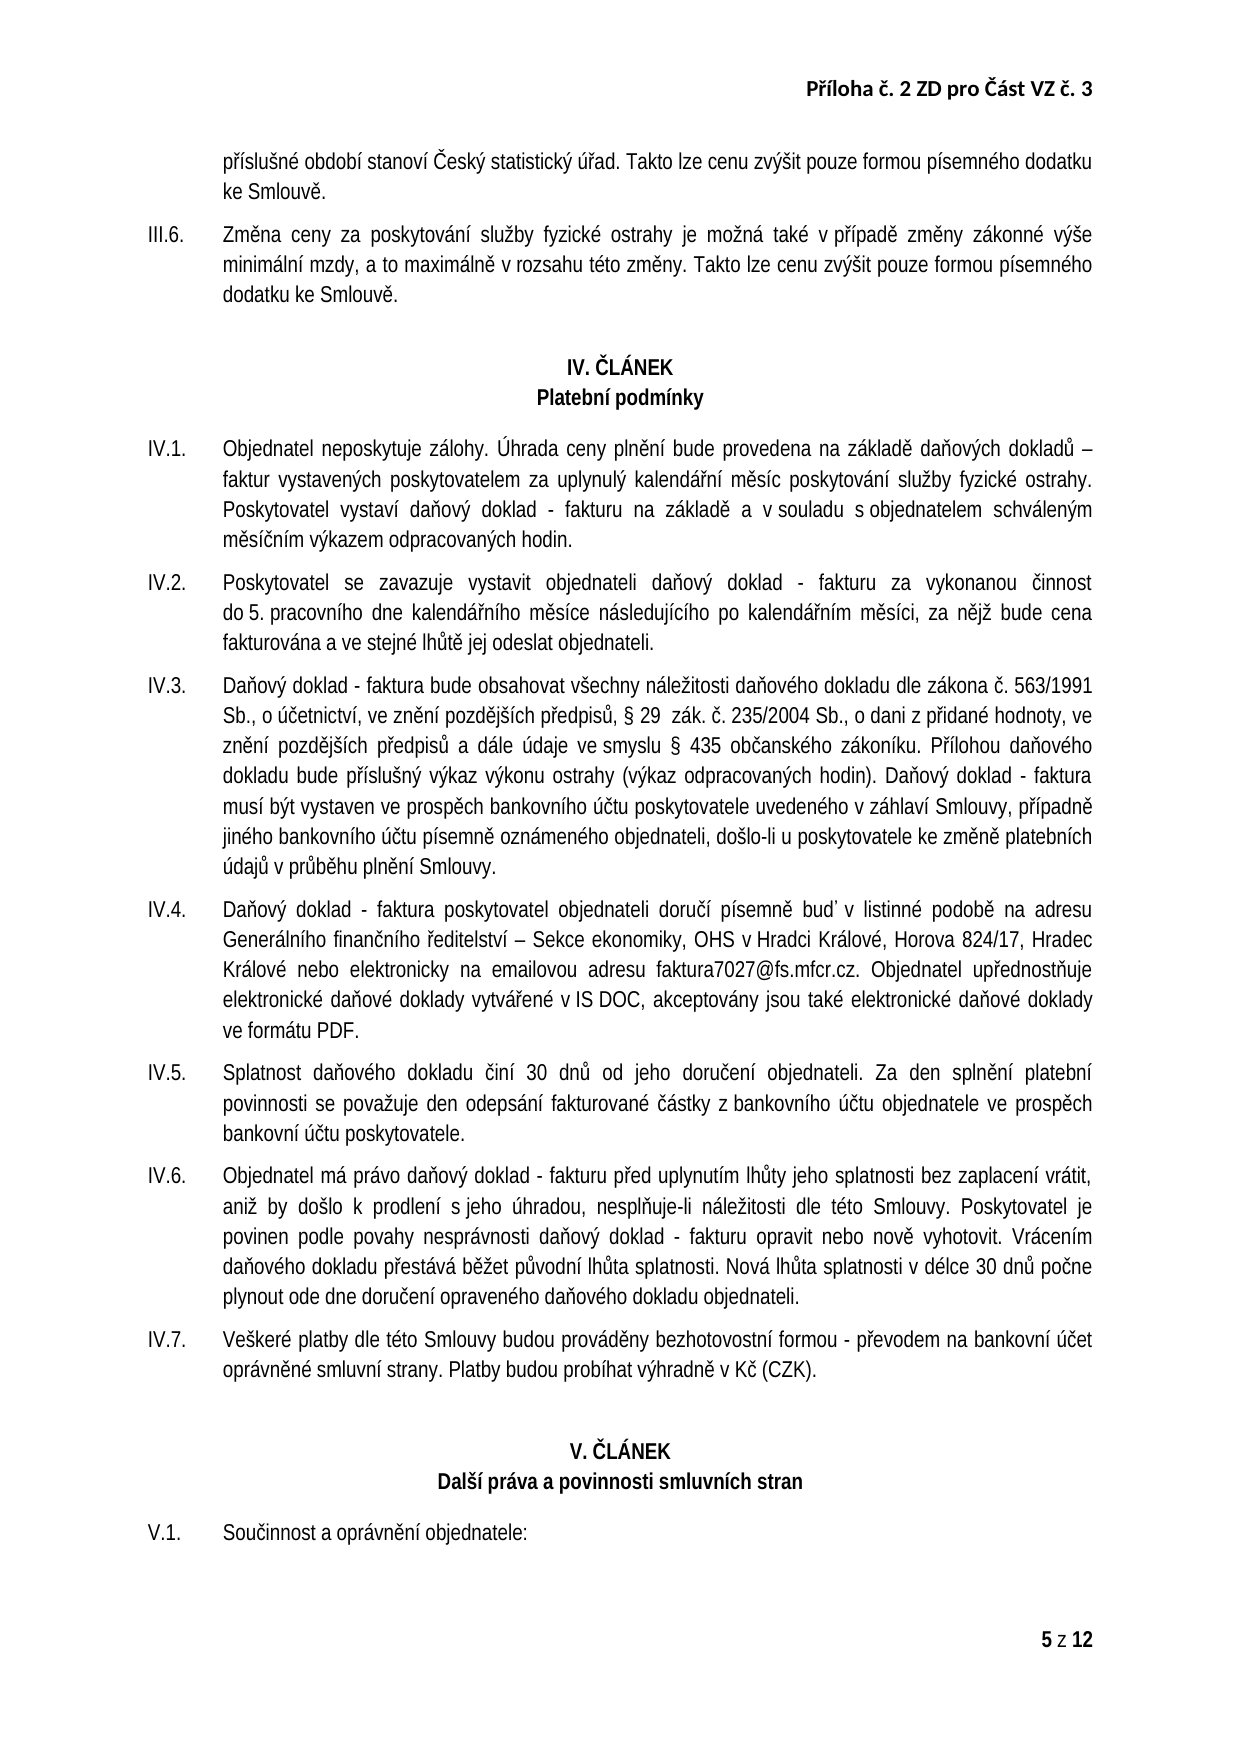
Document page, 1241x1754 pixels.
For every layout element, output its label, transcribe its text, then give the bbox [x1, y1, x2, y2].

subtitle ČLÁNEK [148, 1438, 1093, 1464]
subtitle ČLÁNEK [148, 354, 1093, 380]
list Součinnost a oprávnění objednatele: [148, 1519, 1093, 1546]
list Veškeré platby dle této Smlouvy budou prováděny bezhotovostní formou - převodem na bankovní účet oprávněné smluvní strany. Platby budou probíhat výhradně v Kč (CZK). [148, 1326, 1093, 1383]
list Poskytovatel se zavazuje vystavit objednateli daňový doklad - fakturu za vykonanou činnost do 5. pracovního dne kalendářního měsíce následujícího po kalendářním měsíci, za nějž bude cena fakturována a ve stejné lhůtě jej odeslat objednateli. [148, 569, 1093, 656]
text Další práva a povinnosti smluvních stran [148, 1468, 1093, 1494]
list Splatnost daňového dokladu činí 30 dnů od jeho doručení objednateli. Za den splnění platební povinnosti se považuje den odepsání fakturované částky z bankovního účtu objednatele ve prospěch bankovní účtu poskytovatele. [148, 1059, 1093, 1146]
list Daňový doklad - faktura poskytovatel objednateli doručí písemně buď v listinné podobě na adresu Generálního finančního ředitelství – Sekce ekonomiky, OHS v Hradci Králové, Horova 824/17, Hradec Králové nebo elektronicky na emailovou adresu faktura7027@fs.mfcr.cz. Objednatel upřednostňuje elektronické daňové doklady vytvářené v IS DOC, akceptovány jsou také elektronické daňové doklady ve formátu PDF. [148, 896, 1093, 1043]
text Platební podmínky [148, 384, 1093, 410]
list Objednatel má právo daňový doklad - fakturu před uplynutím lhůty jeho splatnosti bez zaplacení vrátit, aniž by došlo k prodlení s jeho úhradou, nesplňuje-li náležitosti dle této Smlouvy. Poskytovatel je povinen podle povahy nesprávnosti daňový doklad - fakturu opravit nebo nově vyhotovit. Vrácením daňového dokladu přestává běžet původní lhůta splatnosti. Nová lhůta splatnosti v délce 30 dnů počne plynout ode dne doručení opraveného daňového dokladu objednateli. [148, 1162, 1093, 1310]
list Daňový doklad - faktura bude obsahovat všechny náležitosti daňového dokladu dle zákona č. 563/1991 Sb., o účetnictví, ve znění pozdějších předpisů, § 29 zák. č. 235/2004 Sb., o dani z přidané hodnoty, ve znění pozdějších předpisů a dále údaje ve smyslu § 435 občanského zákoníku. Přílohou daňového dokladu bude příslušný výkaz výkonu ostrahy (výkaz odpracovaných hodin). Daňový doklad - faktura musí být vystaven ve prospěch bankovního účtu poskytovatele uvedeného v záhlaví Smlouvy, případně jiného bankovního účtu písemně oznámeného objednateli, došlo-li u poskytovatele ke změně platebních údajů v průběhu plnění Smlouvy. [148, 672, 1093, 879]
list Změna ceny za poskytování služby fyzické ostrahy je možná také v případě změny zákonné výše minimální mzdy, a to maximálně v rozsahu této změny. Takto lze cenu zvýšit pouze formou písemného dodatku ke Smlouvě. [148, 221, 1093, 307]
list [148, 148, 1093, 204]
list Objednatel neposkytuje zálohy. Úhrada ceny plnění bude provedena na základě daňových dokladů – faktur vystavených poskytovatelem za uplynulý kalendářní měsíc poskytování služby fyzické ostrahy. Poskytovatel vystaví daňový doklad - fakturu na základě a v souladu s objednatelem schváleným měsíčním výkazem odpracovaných hodin. [148, 435, 1093, 552]
